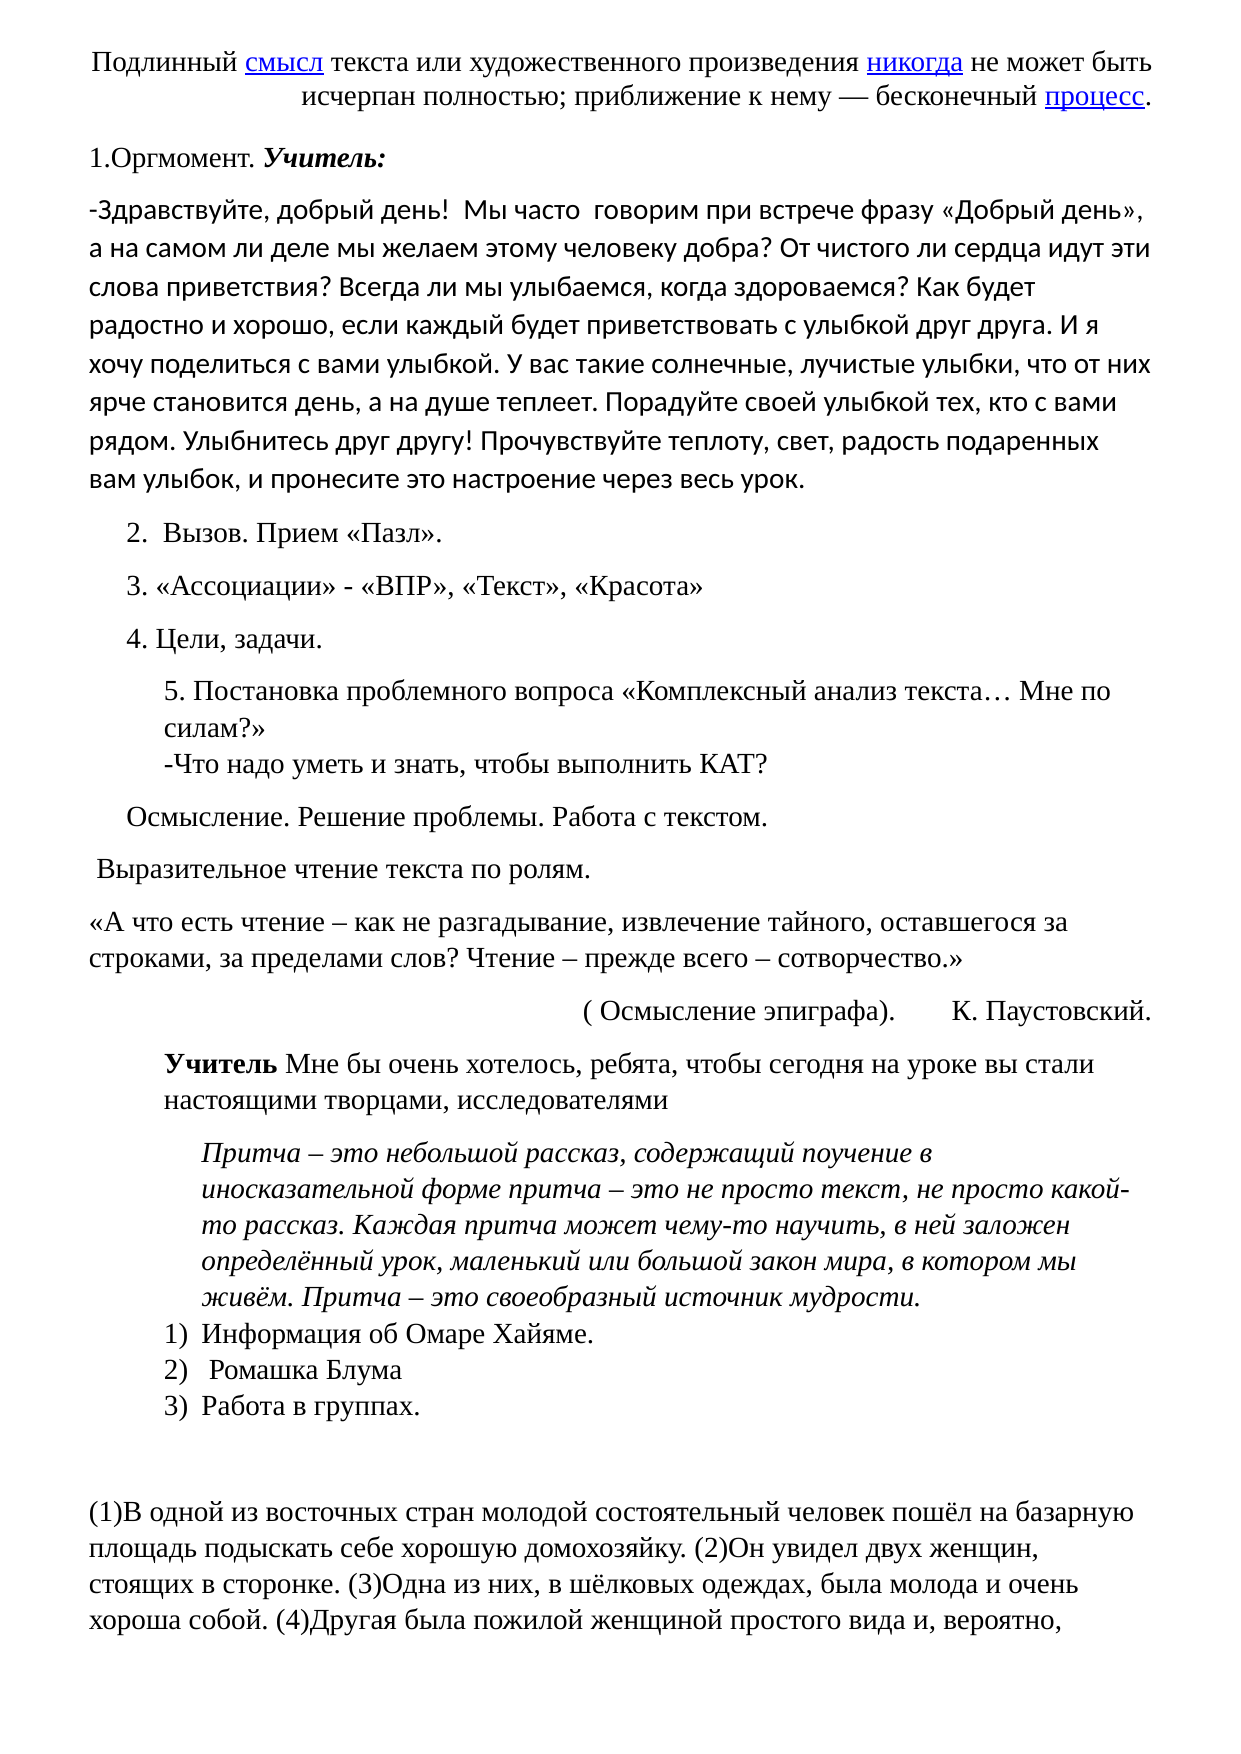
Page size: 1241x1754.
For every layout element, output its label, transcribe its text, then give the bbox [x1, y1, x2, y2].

text Осмысление. Решение проблемы. Работа с текстом. [126, 799, 1152, 832]
list Ромашка Блума [164, 1352, 1152, 1385]
text Выразительное чтение текста по ролям. [89, 851, 1152, 885]
list 5. Постановка проблемного вопроса «Комплексный анализ текста… Мне по силам?» [164, 673, 1152, 743]
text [89, 1494, 1152, 1636]
list -Что надо уметь и знать, чтобы выполнить КАТ? [164, 746, 1152, 779]
list Притча – это небольшой рассказ, содержащий поучение в иносказательной форме притча – это не просто текст, не просто какой-то рассказ. Каждая притча может чему-то научить, в ней заложен определённый урок, маленький или большой закон мира, в котором мы живём. Притча – это своеобразный источник мудрости. [201, 1135, 1152, 1313]
text Учитель Мне бы очень хотелось, ребята, чтобы сегодня на уроке вы стали настоящими творцами, исследователями [164, 1046, 1152, 1116]
text 1.Оргмомент. Учитель: [89, 141, 1152, 174]
text 3. «Ассоциации» - «ВПР», «Текст», «Красота» [126, 568, 1152, 601]
text Подлинный смысл текста или художественного произведения никогда не может быть исчерпан полностью; приближение к нему — бесконечный процесс. [89, 44, 1152, 111]
text «А что есть чтение – как не разгадывание, извлечение тайного, оставшегося за строками, за пределами слов? Чтение – прежде всего – сотворчество.» [89, 904, 1152, 974]
list Работа в группах. [164, 1388, 1152, 1422]
text 2. Вызов. Прием «Пазл». [126, 515, 1152, 549]
text 4. Цели, задачи. [126, 621, 1152, 654]
text ( Осмысление эпиграфа). К. Паустовский. [89, 993, 1152, 1027]
list Информация об Омаре Хайяме. [164, 1316, 1152, 1349]
